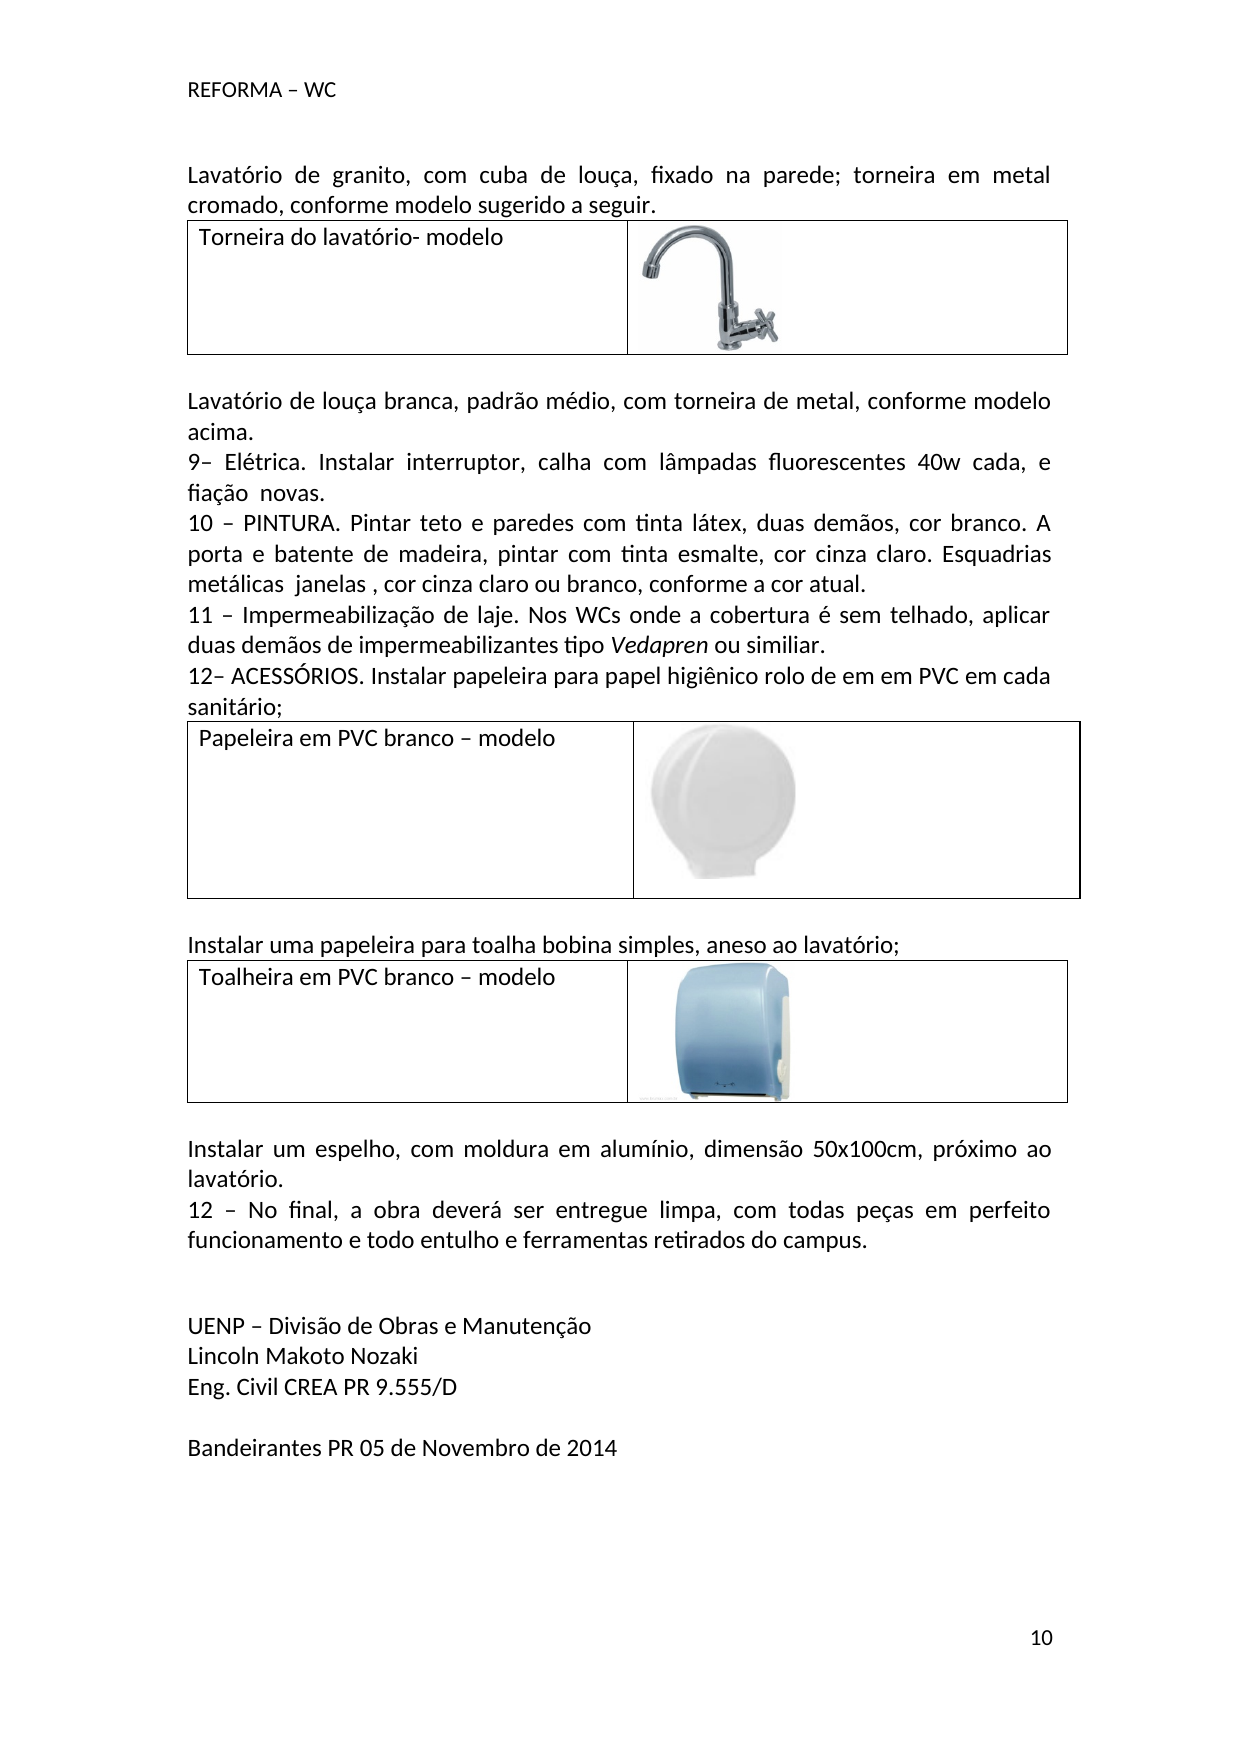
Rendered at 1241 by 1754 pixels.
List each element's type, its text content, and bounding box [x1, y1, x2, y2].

text 9– Elétrica. Instalar interruptor, calha com lâmpadas fluorescentes 40w cada, e fiação novas. [187, 447, 1053, 508]
text Bandeirantes PR 05 de Novembro de 2014 [187, 1432, 1053, 1462]
text 12 – No final, a obra deverá ser entregue limpa, com todas peças em perfeito funcionamento e todo entulho e ferramentas retirados do campus. [187, 1194, 1053, 1255]
text 11 – Impermeabilização de laje. Nos WCs onde a cobertura é sem telhado, aplicar duas demãos de impermeabilizantes tipo Vedapren ou similiar. [187, 599, 1053, 660]
text 10 – PINTURA. Pintar teto e paredes com tinta látex, duas demãos, cor branco. A porta e batente de madeira, pintar com tinta esmalte, cor cinza claro. Esquadrias metálicas janelas , cor cinza claro ou branco, conforme a cor atual. [187, 508, 1053, 599]
text Lincoln Makoto Nozaki [187, 1340, 1053, 1371]
text Lavatório de louça branca, padrão médio, com torneira de metal, conforme modelo acima. [187, 386, 1053, 447]
table_header [634, 722, 1079, 898]
table_header [628, 221, 638, 354]
table_header [628, 961, 638, 1102]
table_header Torneira do lavatório- modelo [188, 221, 627, 354]
text Instalar uma papeleira para toalha bobina simples, aneso ao lavatório; [187, 929, 1053, 960]
picture [638, 221, 782, 354]
table_header Toalheira em PVC branco – modelo [188, 961, 627, 1102]
table_header [827, 961, 1067, 1102]
text 12– ACESSÓRIOS. Instalar papeleira para papel higiênico rolo de em em PVC em cada sanitário; [187, 660, 1053, 721]
text UENP – Divisão de Obras e Manutenção [187, 1310, 1053, 1340]
picture [645, 722, 802, 879]
table_header Papeleira em PVC branco – modelo [188, 722, 633, 898]
text Eng. Civil CREA PR 9.555/D [187, 1371, 1053, 1401]
text Lavatório de granito, com cuba de louça, fixado na parede; torneira em metal cromado, conforme modelo sugerido a seguir. [187, 159, 1053, 220]
table_header [782, 221, 1067, 354]
picture [638, 961, 827, 1102]
text Instalar um espelho, com moldura em alumínio, dimensão 50x100cm, próximo ao lavatório. [187, 1133, 1053, 1194]
